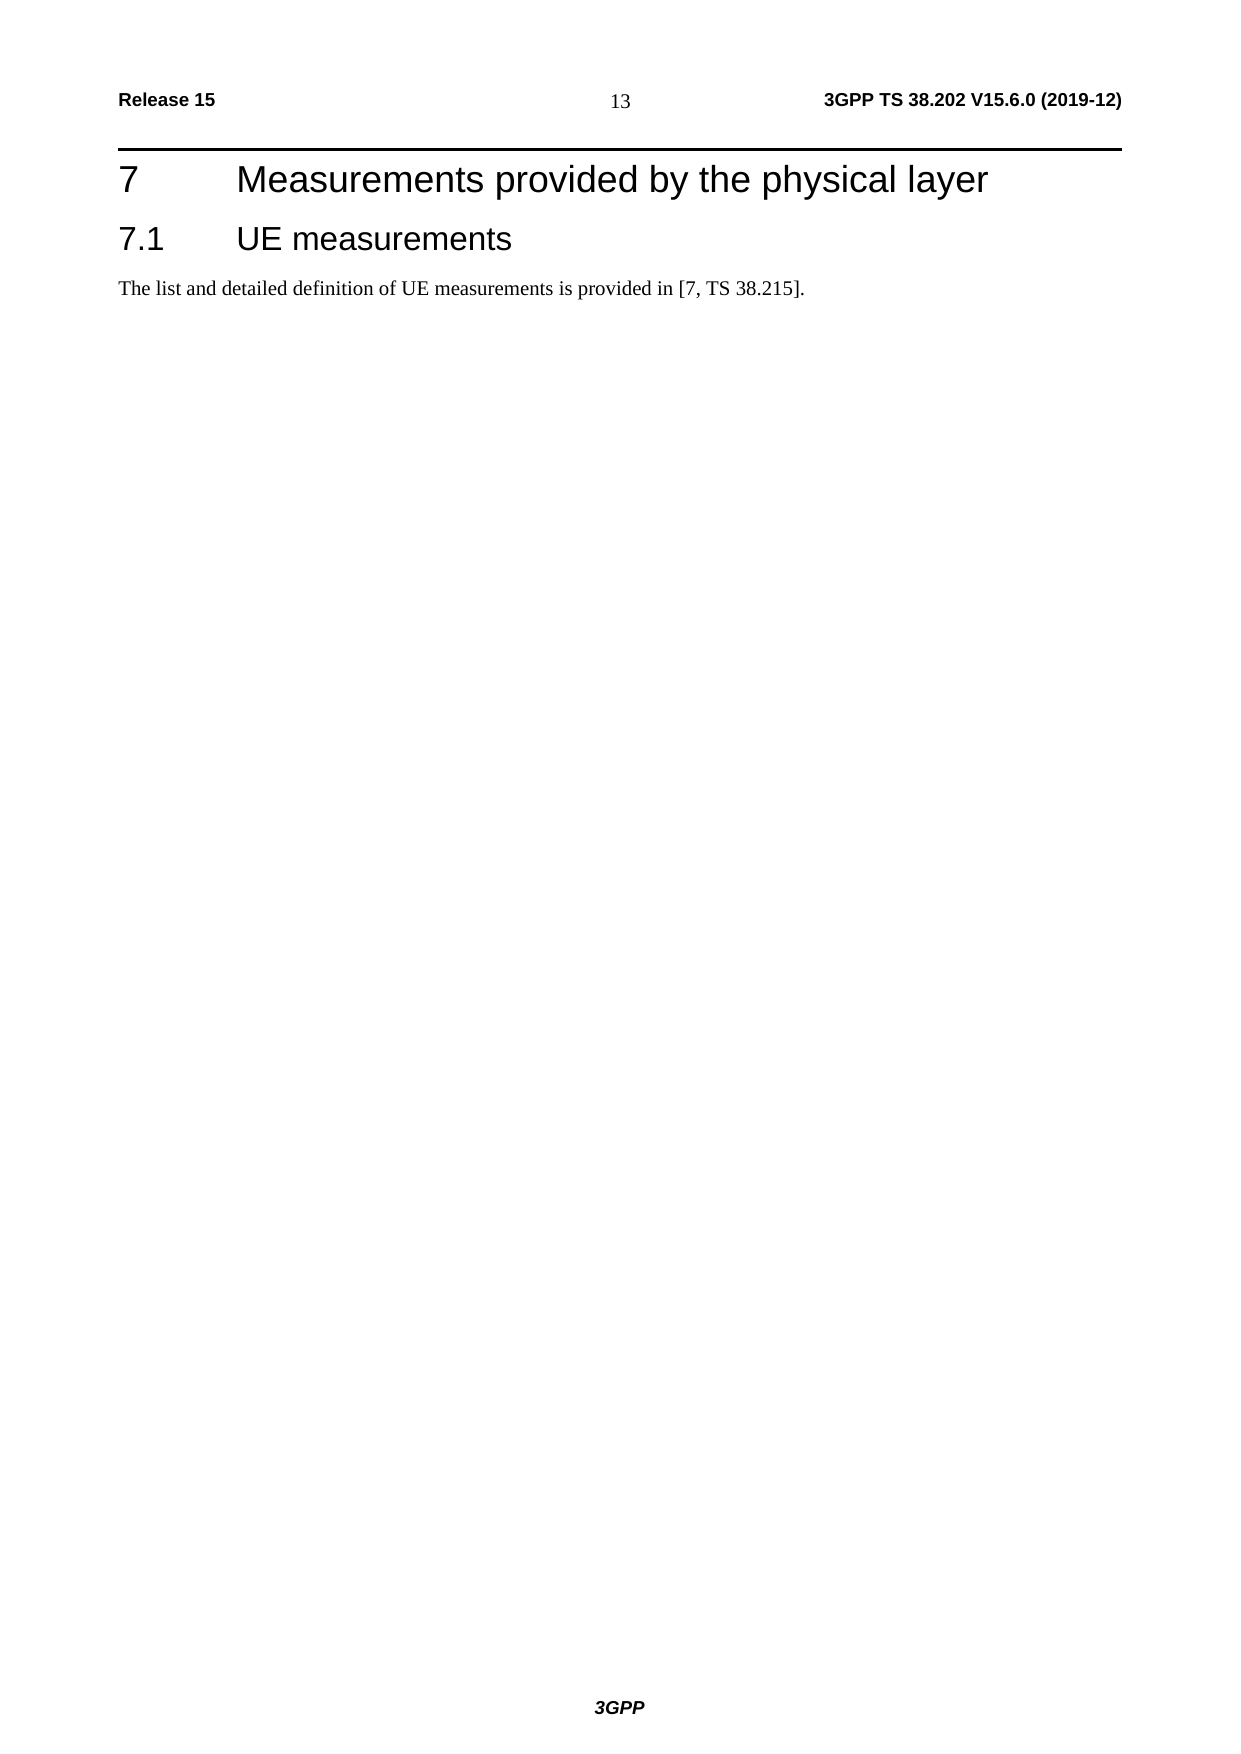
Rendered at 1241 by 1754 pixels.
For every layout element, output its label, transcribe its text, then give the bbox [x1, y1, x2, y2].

subtitle 7 Measurements provided by the physical layer [118, 151, 1122, 200]
text The list and detailed definition of UE measurements is provided in [7, TS 38.215]. [118, 276, 1122, 300]
subtitle 7.1 UE measurements [118, 219, 1122, 257]
